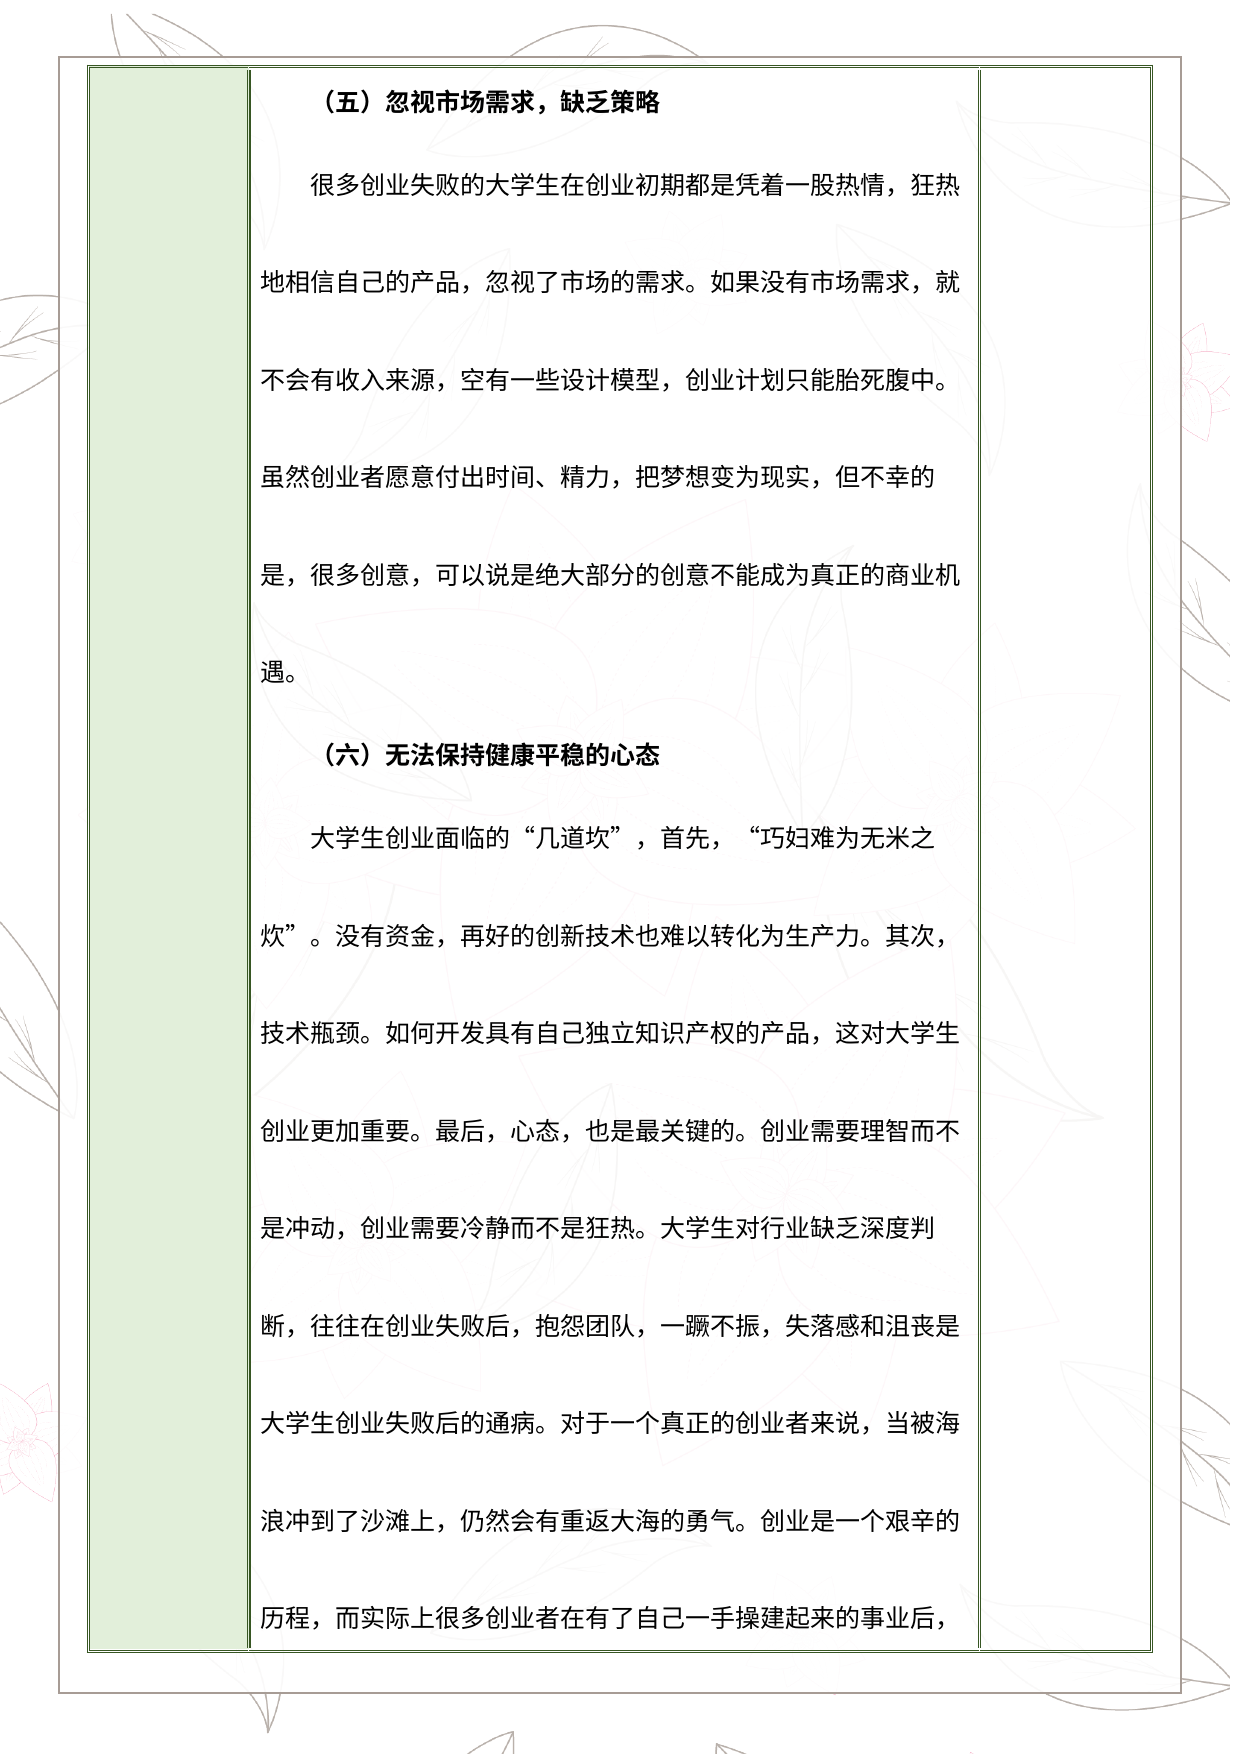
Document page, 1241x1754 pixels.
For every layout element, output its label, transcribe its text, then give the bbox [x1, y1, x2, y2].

table_cell 知识讲解 （40min） [90, 66, 249, 1649]
picture [0, 0, 1241, 1754]
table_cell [980, 68, 1150, 1649]
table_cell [249, 68, 979, 1649]
